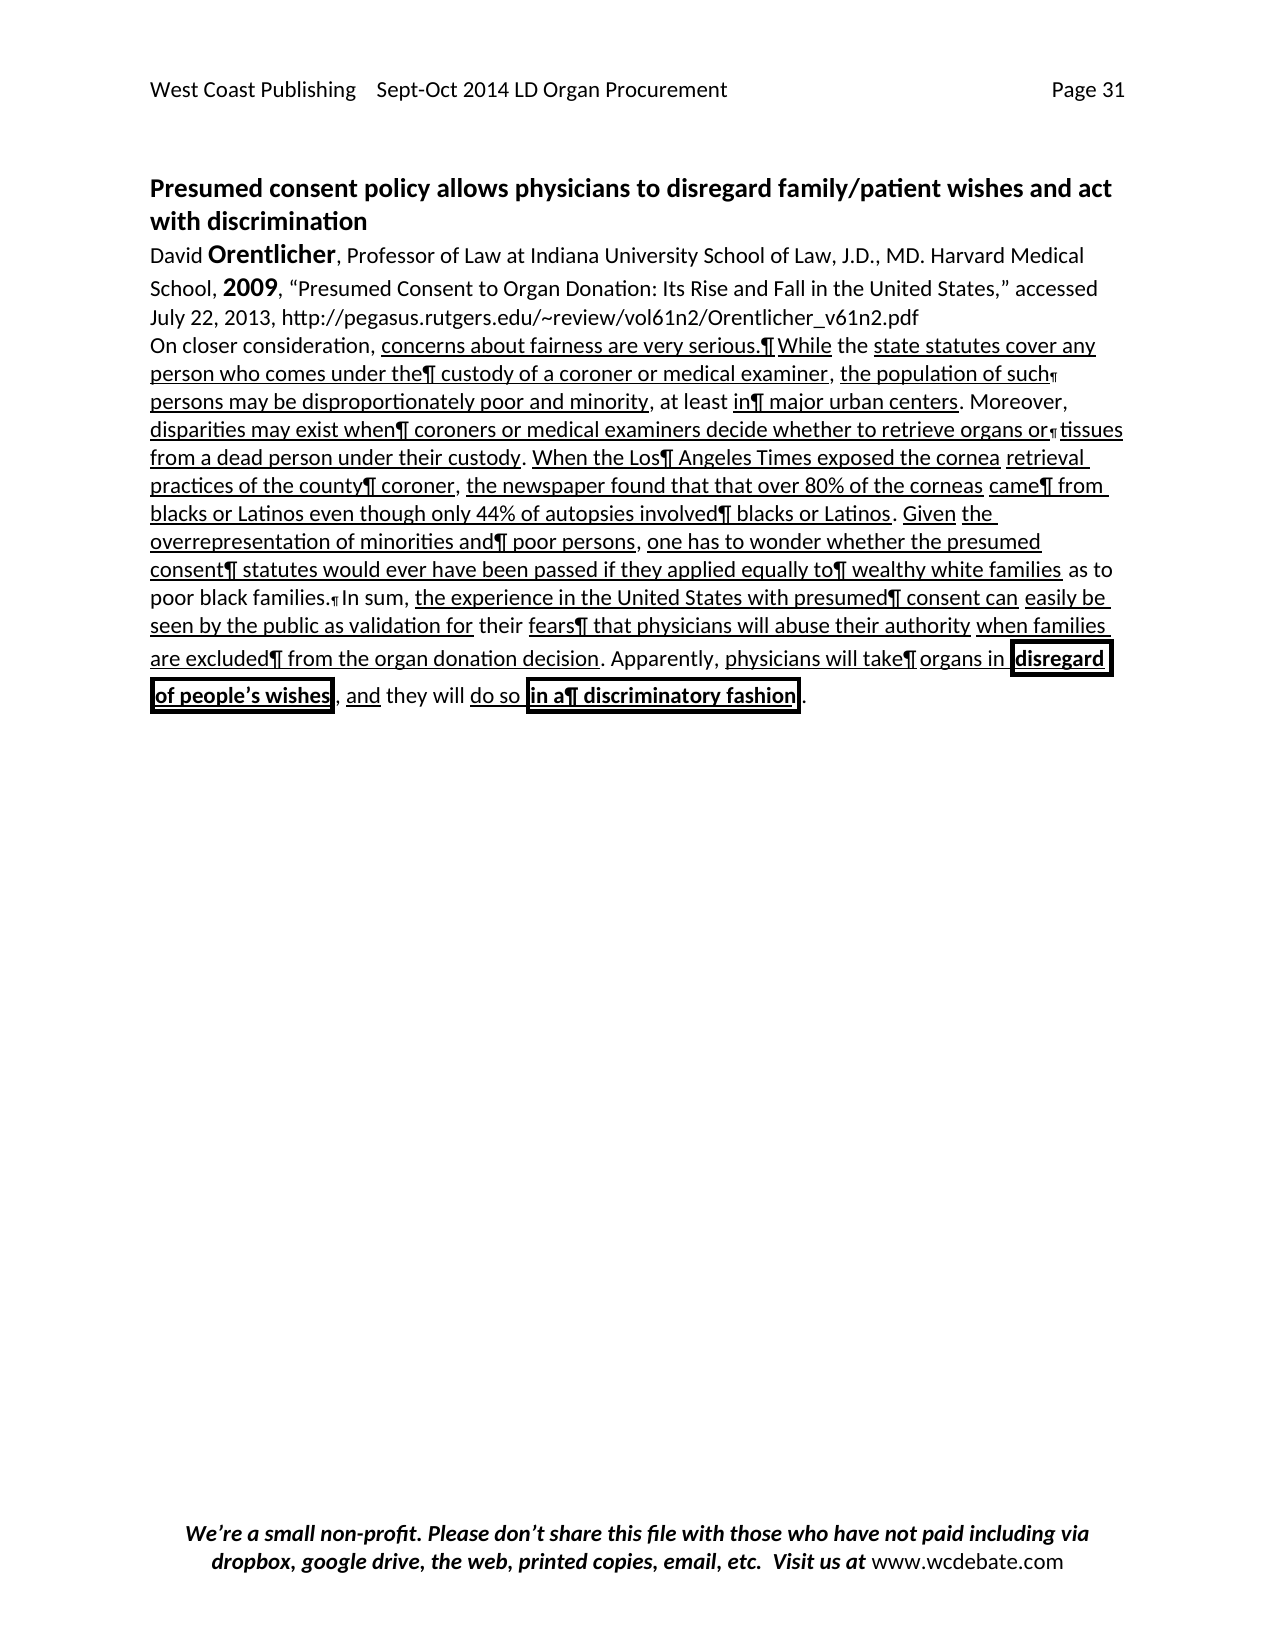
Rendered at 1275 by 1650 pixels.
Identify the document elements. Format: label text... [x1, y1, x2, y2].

text David Orentlicher, Professor of Law at Indiana University School of Law, J.D., MD. Harvard Medical School, 2009, “Presumed Consent to Organ Donation: Its Rise and Fall in the United States,” accessed July 22, 2013, http://pegasus.rutgers.edu/~review/vol61n2/Orentlicher_v61n2.pdf [150, 237, 1125, 331]
subtitle Presumed consent policy allows physicians to disregard family/patient wishes and act with discrimination [150, 171, 1125, 237]
text On closer consideration, concerns about fairness are very serious.¶ While the state statutes cover any person who comes under the¶ custody of a coroner or medical examiner, the population of such¶ persons may be disproportionately poor and minority, at least in¶ major urban centers. Moreover, disparities may exist when¶ coroners or medical examiners decide whether to retrieve organs or¶ tissues from a dead person under their custody. When the Los¶ Angeles Times exposed the cornea retrieval practices of the county¶ coroner, the newspaper found that that over 80% of the corneas came¶ from blacks or Latinos even though only 44% of autopsies involved¶ blacks or Latinos. Given the overrepresentation of minorities and¶ poor persons, one has to wonder whether the presumed consent¶ statutes would ever have been passed if they applied equally to¶ wealthy white families as to poor black families.¶ In sum, the experience in the United States with presumed¶ consent can easily be seen by the public as validation for their fears¶ that physicians will abuse their authority when families are excluded¶ from the organ donation decision. Apparently, physicians will take¶ organs in disregard of people’s wishes, and they will do so in a¶ discriminatory fashion. [150, 331, 1125, 714]
